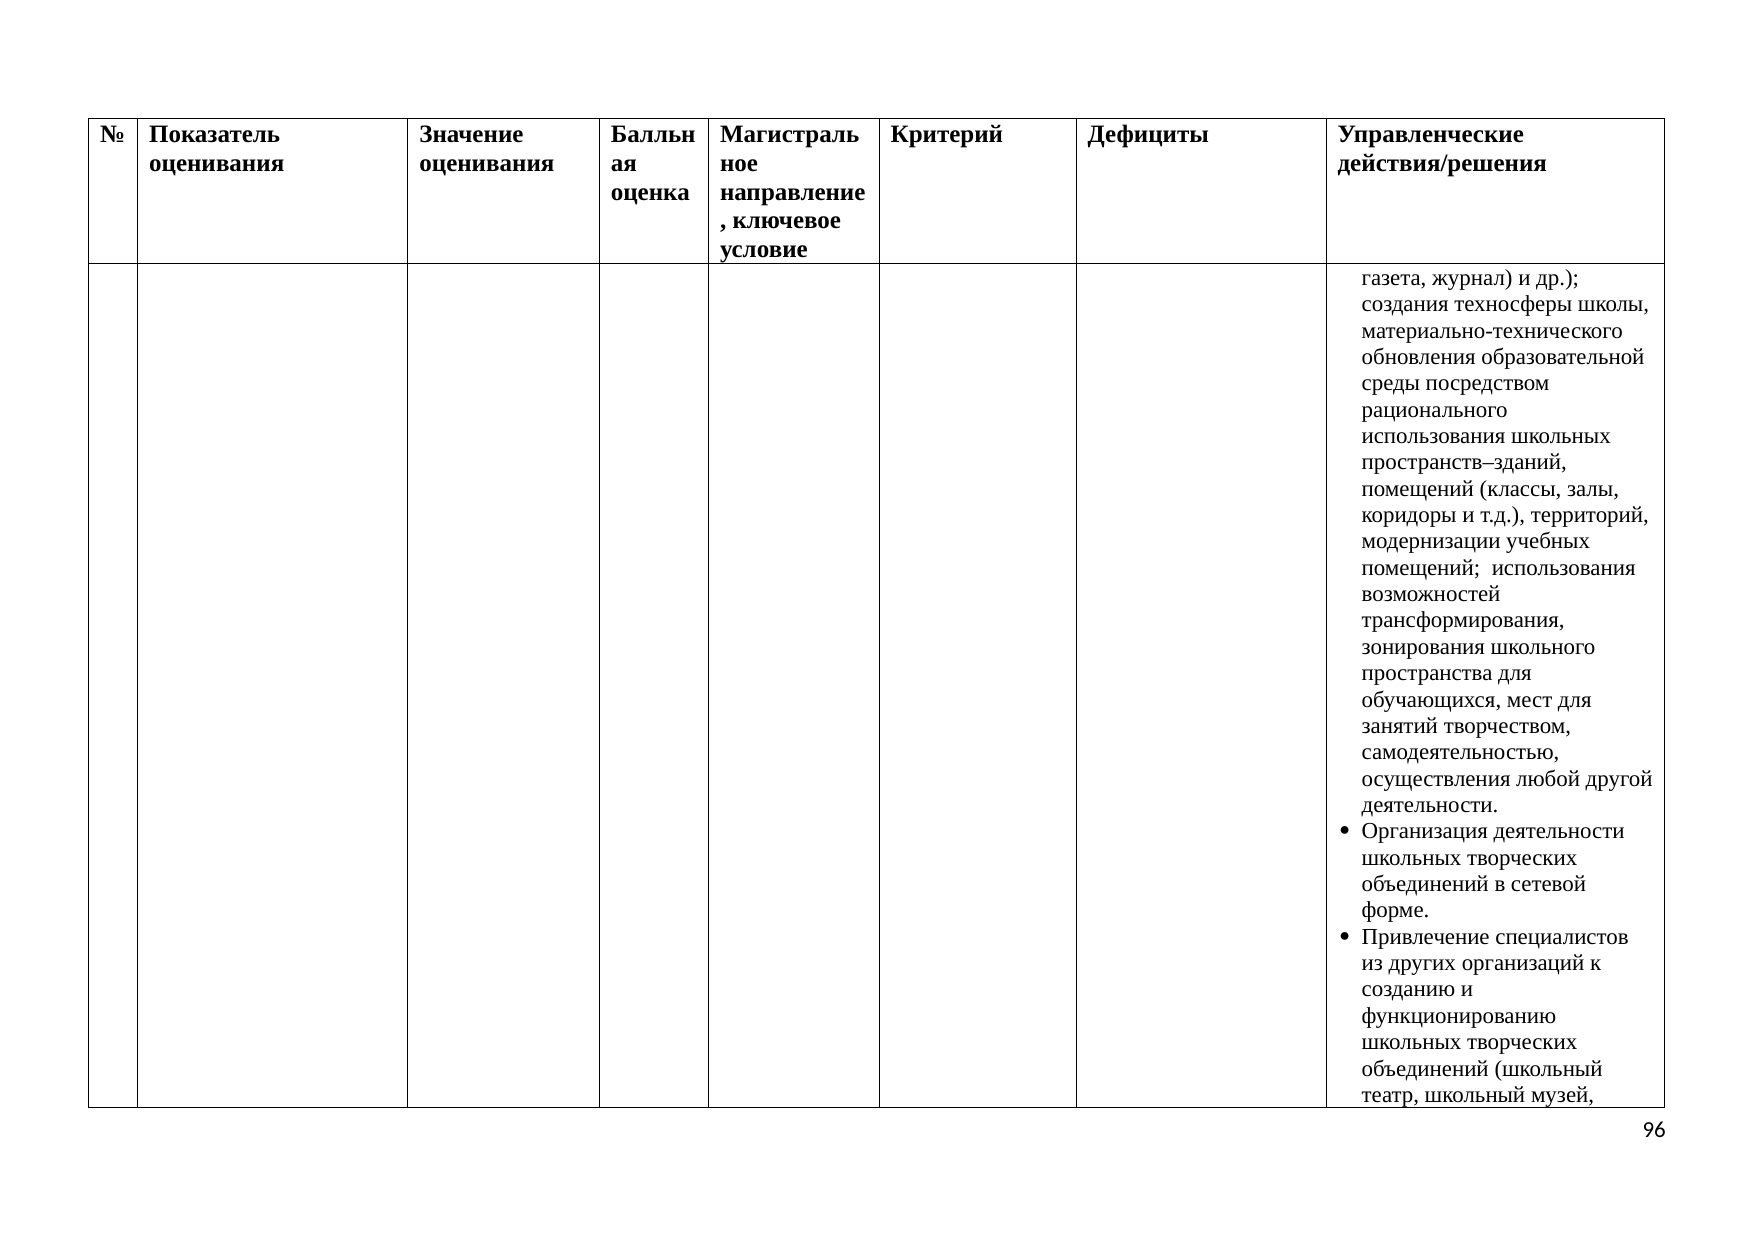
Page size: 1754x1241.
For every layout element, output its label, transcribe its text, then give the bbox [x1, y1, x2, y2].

table_header Критерий [880, 119, 1076, 263]
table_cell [1077, 264, 1326, 1107]
table_header Значение оценивания [408, 119, 599, 263]
table_header № [89, 119, 137, 263]
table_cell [1327, 264, 1664, 1107]
table_header Балльная оценка [600, 119, 708, 263]
table_header Магистральное направление, ключевое условие [709, 119, 879, 263]
table_header Дефициты [1077, 119, 1326, 263]
table_header Показатель оценивания [138, 119, 407, 263]
table_header Управленческие действия/решения [1327, 119, 1664, 263]
